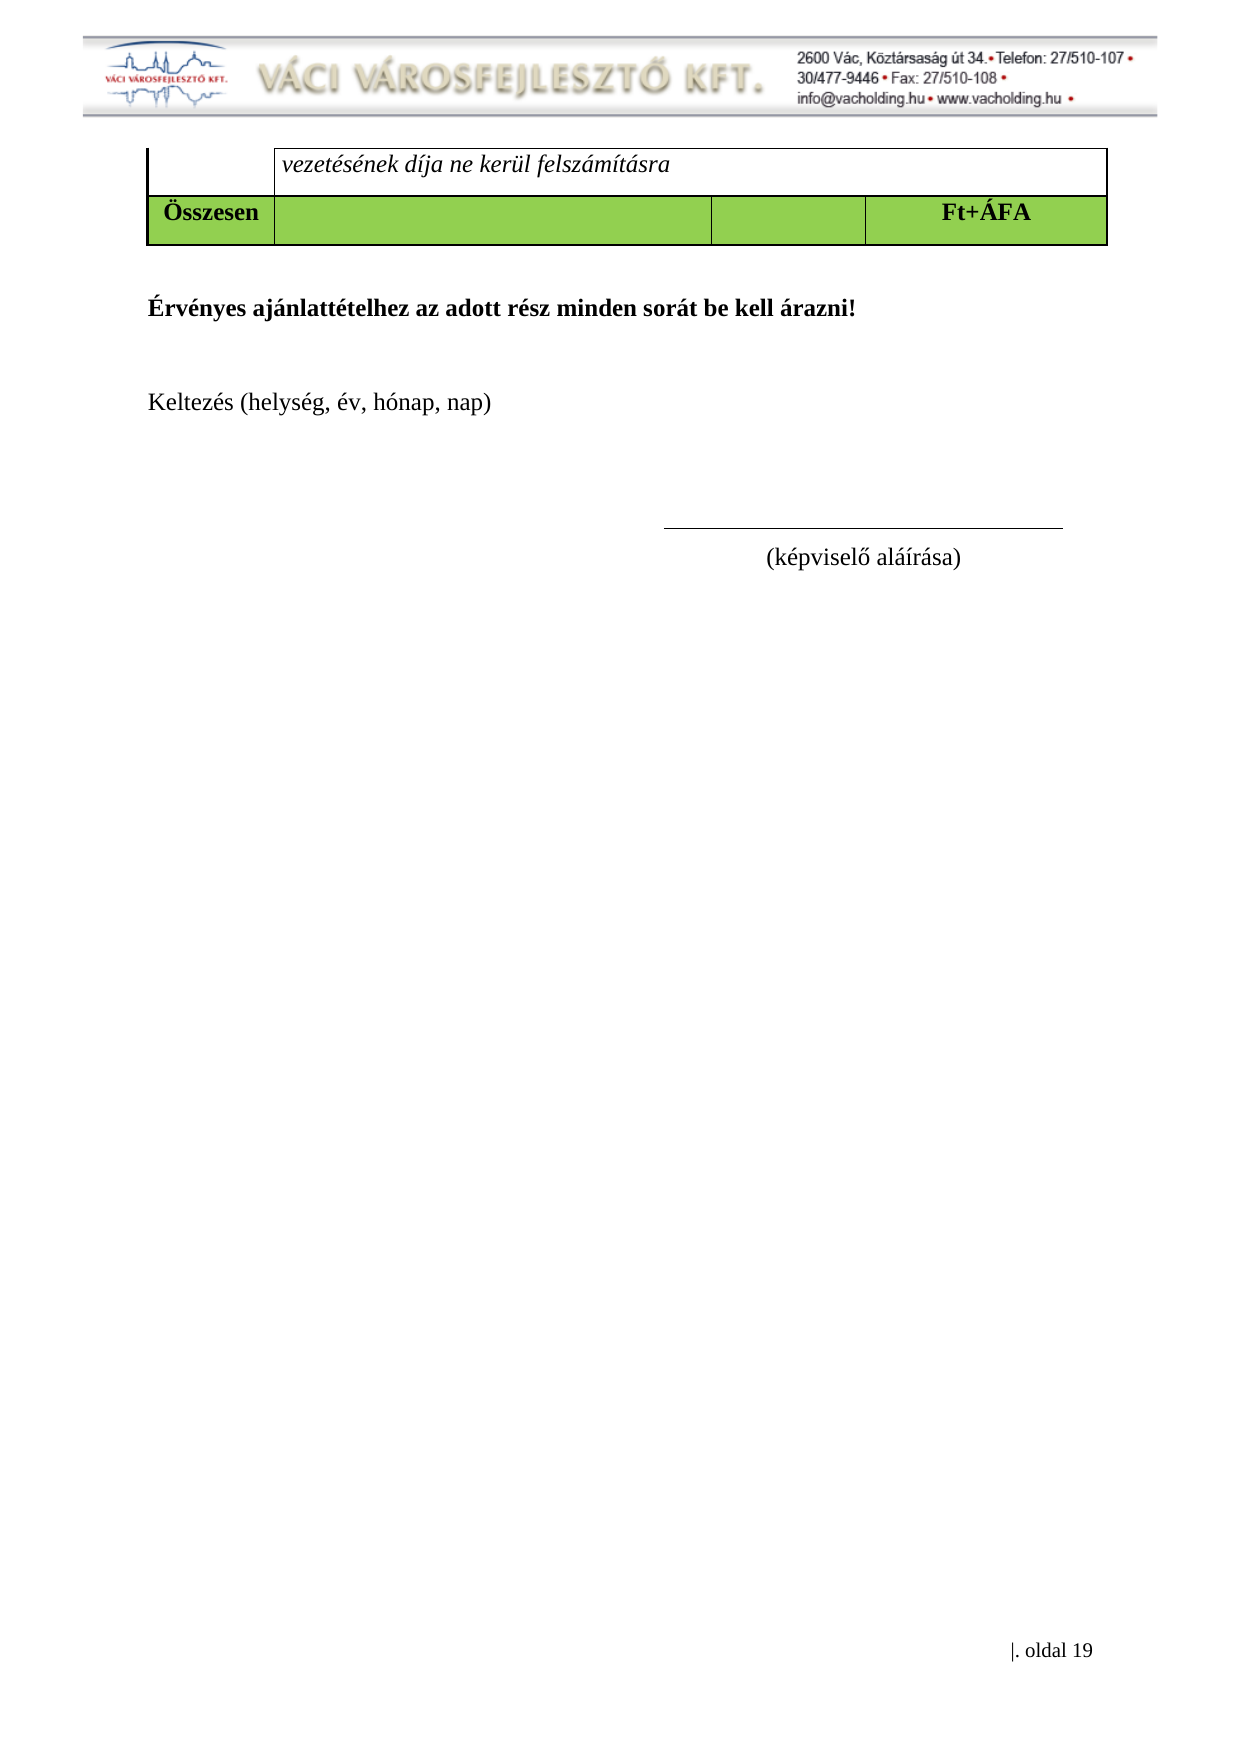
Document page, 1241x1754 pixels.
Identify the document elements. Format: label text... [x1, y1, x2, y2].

table_cell Ft+ÁFA [866, 197, 1106, 244]
picture [82, 35, 1158, 118]
table_header (képviselő aláírása) [664, 529, 1063, 576]
table_cell Összesen [149, 197, 274, 244]
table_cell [275, 149, 1106, 195]
text Keltezés (helység, év, hónap, nap) [148, 387, 1093, 416]
table_cell [275, 197, 711, 244]
table_cell [712, 197, 865, 244]
text Érvényes ajánlattételhez az adott rész minden sorát be kell árazni! [148, 293, 1093, 322]
